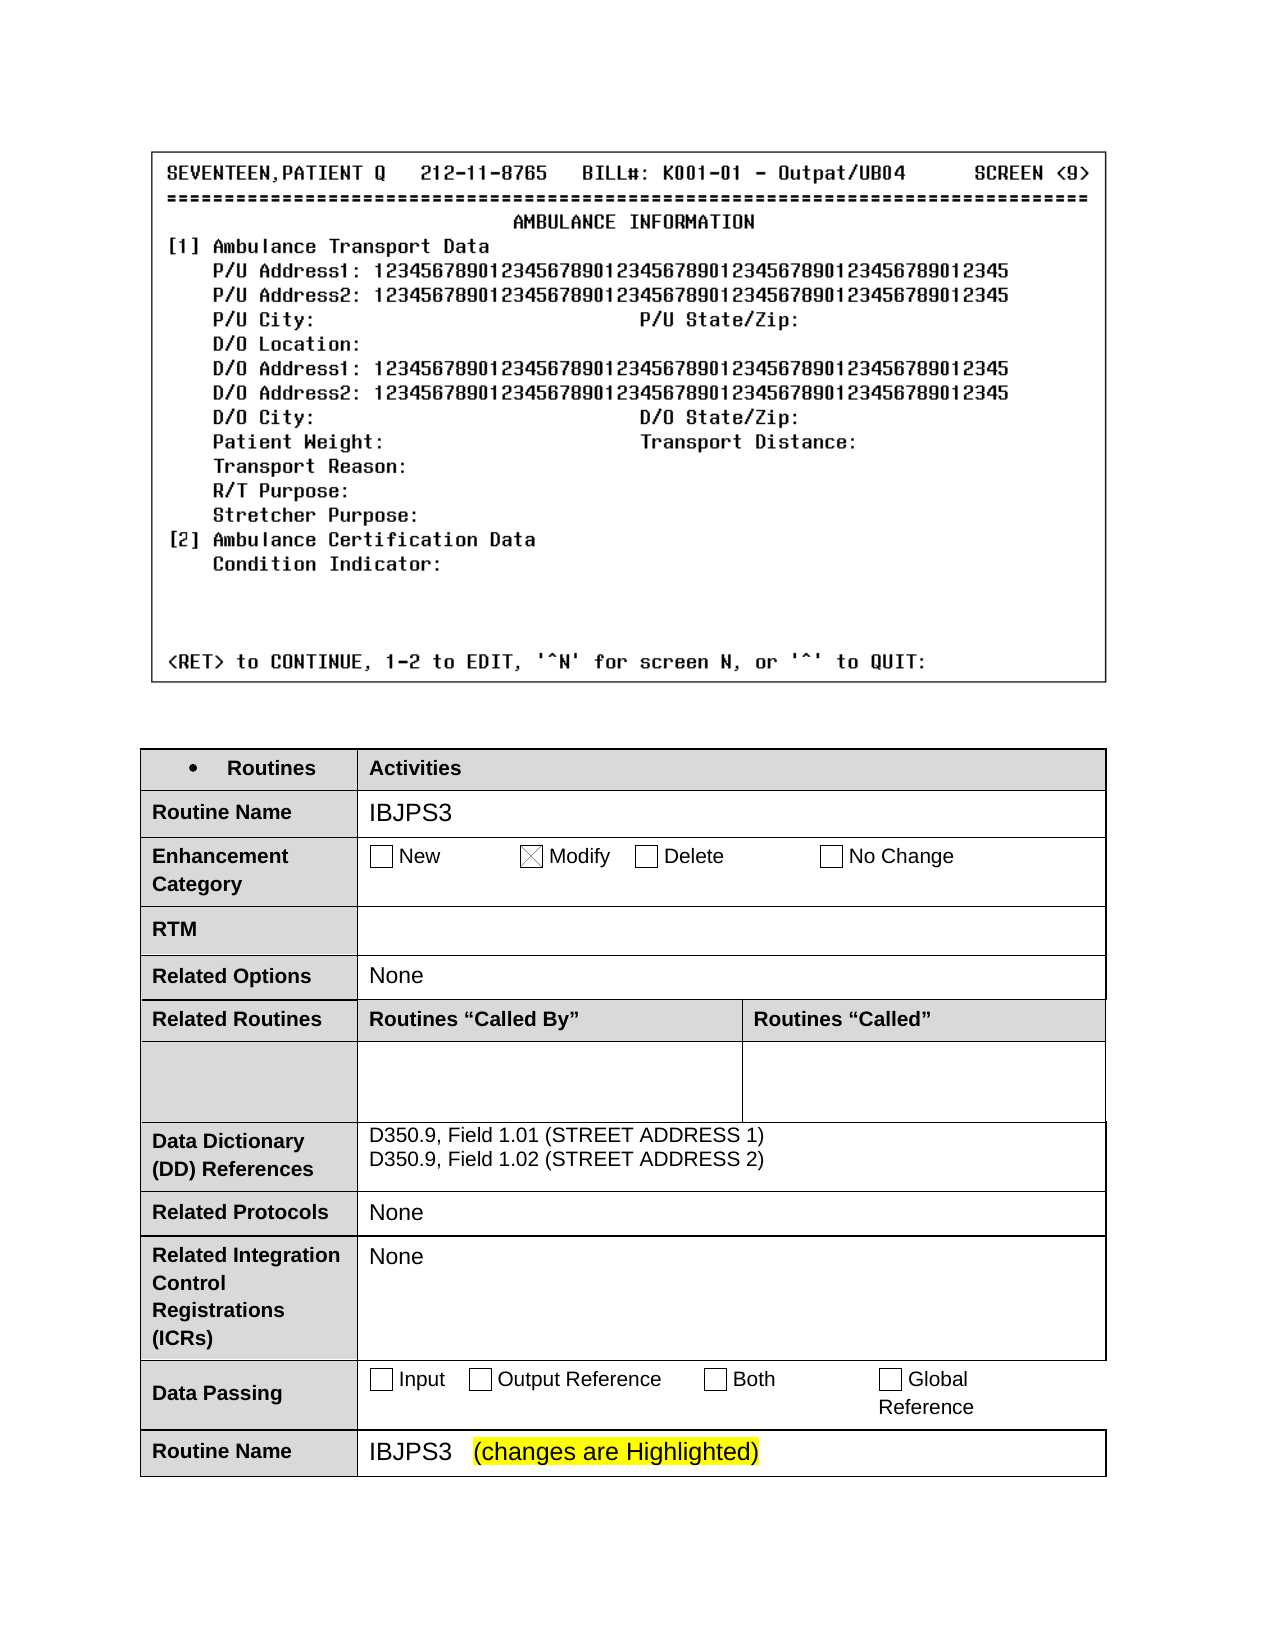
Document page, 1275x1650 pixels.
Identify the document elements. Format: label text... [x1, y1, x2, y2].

table_cell Related Options [141, 956, 357, 999]
table_cell IBJPS3 (changes are Highlighted) [358, 1431, 1105, 1476]
table_cell [358, 1042, 742, 1121]
table_cell None [358, 1237, 1105, 1359]
table_cell Related Routines [141, 1000, 357, 1041]
table_cell Enhancement Category [141, 838, 357, 906]
table_cell IBJPS3 [358, 791, 1105, 836]
table_cell [358, 907, 1105, 954]
table_cell Routine Name [141, 791, 357, 836]
table_cell Delete [623, 838, 808, 906]
table_cell Related Integration Control Registrations (ICRs) [141, 1237, 357, 1359]
table_cell None [358, 1192, 1105, 1235]
table_cell No Change [808, 838, 1105, 906]
table_cell Input [358, 1361, 456, 1429]
table_cell Routines “Called By” [358, 1000, 742, 1041]
table_cell Routines “Called” [743, 1000, 1105, 1041]
table_cell Modify [508, 838, 623, 906]
table_header Routines [141, 750, 357, 790]
table_cell Both [692, 1361, 867, 1429]
table_cell None [358, 956, 1105, 999]
table_cell D350.9, Field 1.01 (STREET ADDRESS 1) D350.9, Field 1.02 (STREET ADDRESS 2) [358, 1123, 1105, 1191]
table_cell [743, 1042, 1105, 1121]
table_cell Routine Name [141, 1431, 357, 1476]
table_cell Output Reference [456, 1361, 692, 1429]
table_cell New [358, 838, 508, 906]
picture [150, 150, 1109, 684]
table_header Activities [358, 750, 1105, 790]
table_cell RTM [141, 907, 357, 954]
table_cell Global Reference [867, 1361, 1023, 1429]
table_cell Data Dictionary (DD) References [141, 1123, 357, 1191]
table_cell Data Passing [141, 1361, 357, 1429]
table_cell Related Protocols [141, 1192, 357, 1235]
table_cell [141, 1042, 357, 1121]
